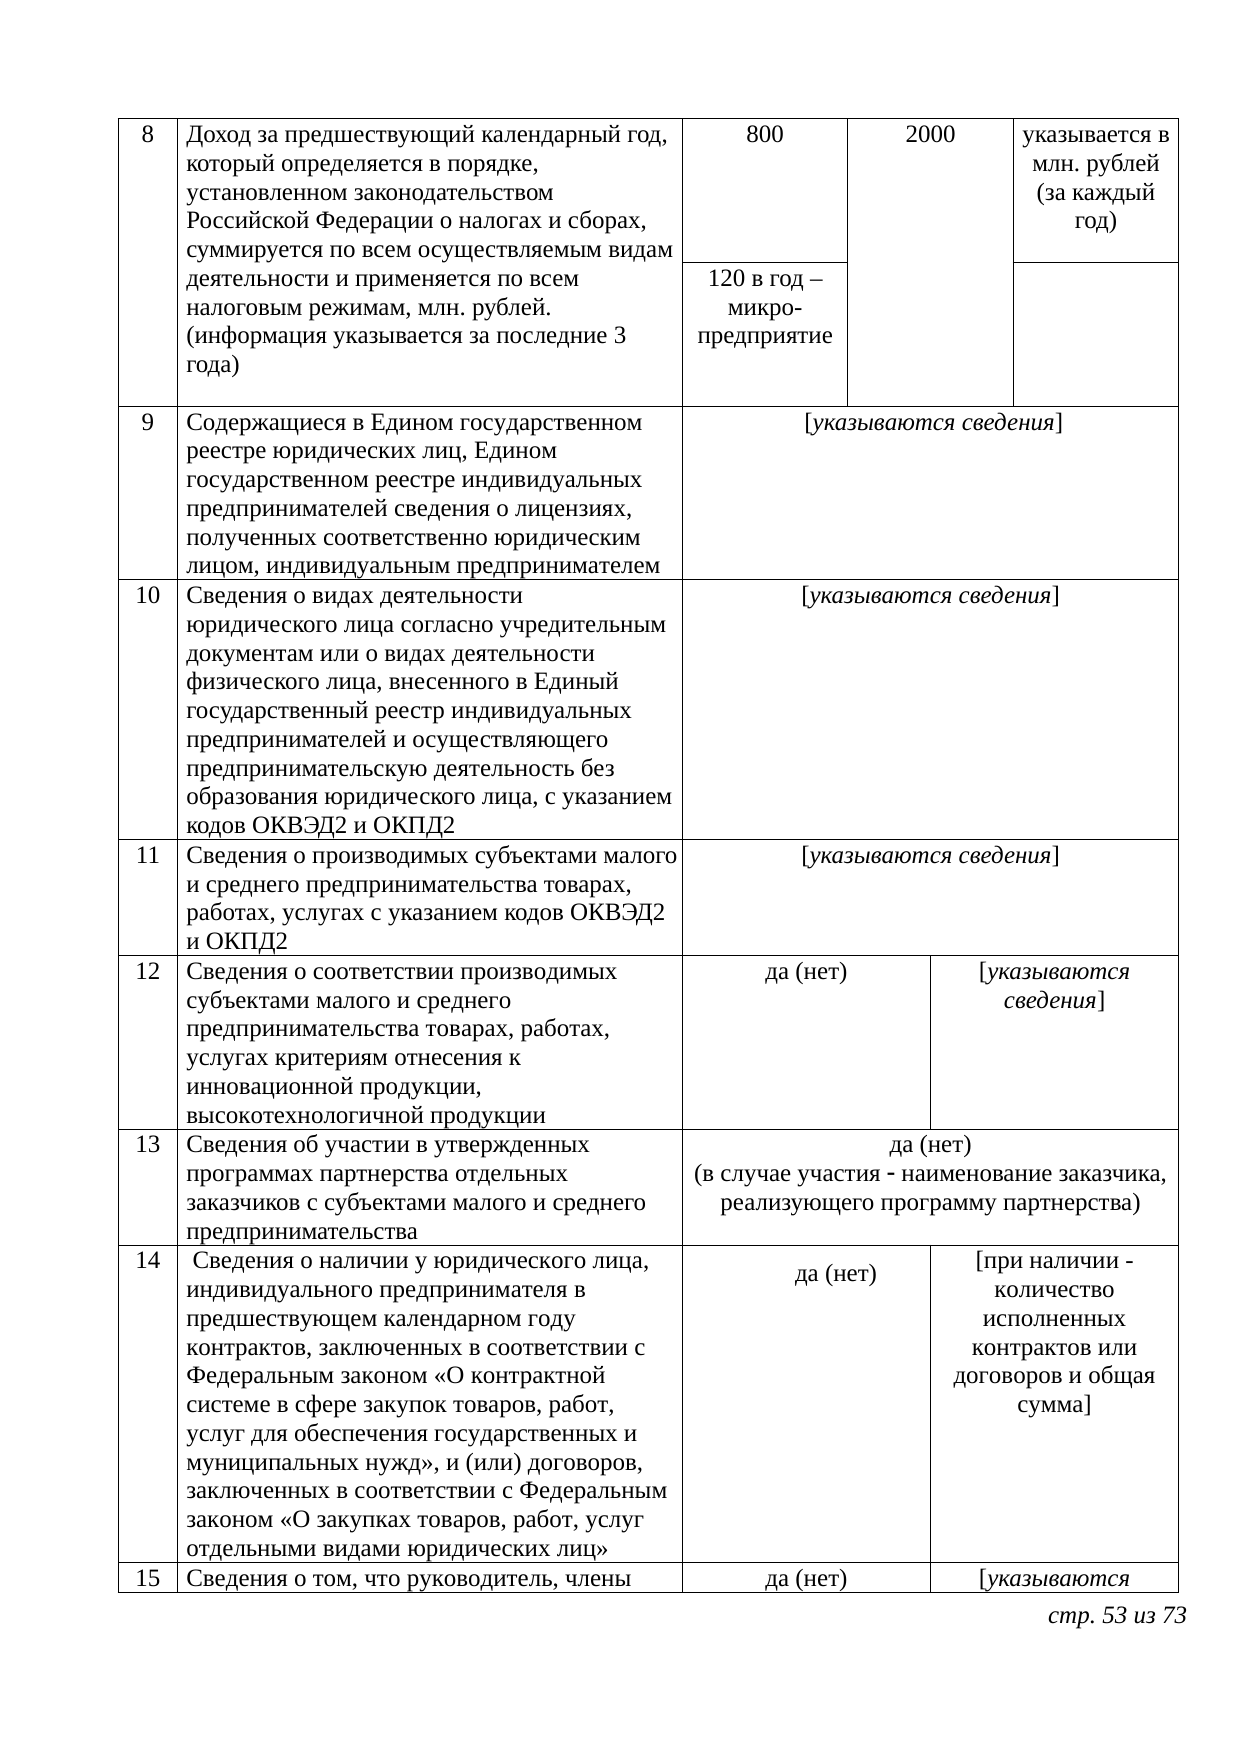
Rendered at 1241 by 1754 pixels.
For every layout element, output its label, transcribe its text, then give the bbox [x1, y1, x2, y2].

table_cell [указываются сведения] [683, 840, 1178, 955]
table_cell 10 [119, 580, 177, 839]
table_cell да (нет) (в случае участия наименование заказчика, реализующего программу партнерства) [683, 1130, 1178, 1244]
table_cell Сведения о соответствии производимых субъектами малого и среднего предпринимательства товарах, работах, услугах критериям отнесения к инновационной продукции, высокотехнологичной продукции [178, 956, 682, 1128]
table_cell 13 [119, 1130, 177, 1244]
table_cell [1014, 263, 1178, 406]
table_cell Содержащиеся в Едином государственном реестре юридических лиц, Едином государственном реестре индивидуальных предпринимателей сведения о лицензиях, полученных соответственно юридическим лицом, индивидуальным предпринимателем [178, 407, 682, 579]
table_cell 14 [119, 1246, 177, 1562]
table_cell Сведения об участии в утвержденных программах партнерства отдельных заказчиков с субъектами малого и среднего предпринимательства [178, 1130, 682, 1244]
table_cell да (нет) [683, 1246, 930, 1562]
table_cell Сведения о видах деятельности юридического лица согласно учредительным документам или о видах деятельности физического лица, внесенного в Единый государственный реестр индивидуальных предпринимателей и осуществляющего предпринимательскую деятельность без образования юридического лица, с указанием кодов ОКВЭД2 и ОКПД2 [178, 580, 682, 839]
table_cell 2000 [848, 119, 1013, 406]
table_cell Сведения о производимых субъектами малого и среднего предпринимательства товарах, работах, услугах с указанием кодов ОКВЭД2 и ОКПД2 [178, 840, 682, 955]
table_cell 12 [119, 956, 177, 1128]
table_cell Сведения о наличии у юридического лица, индивидуального предпринимателя в предшествующем календарном году контрактов, заключенных в соответствии с Федеральным законом «О контрактной системе в сфере закупок товаров, работ, услуг для обеспечения государственных и муниципальных нужд», и (или) договоров, заключенных в соответствии с Федеральным законом «О закупках товаров, работ, услуг отдельными видами юридических лиц» [178, 1246, 682, 1562]
table_cell 9 [119, 407, 177, 579]
table_cell указывается в млн. рублей (за каждый год) [1014, 119, 1178, 262]
table_cell 800 [683, 119, 847, 262]
table_cell [при наличии - количество исполненных контрактов или договоров и общая сумма] [931, 1246, 1178, 1562]
table_cell [указываются сведения] [683, 407, 1178, 579]
table_cell да (нет) [683, 1563, 930, 1592]
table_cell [178, 1563, 682, 1592]
table_cell 11 [119, 840, 177, 955]
table_cell 8 [119, 119, 177, 406]
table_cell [931, 1563, 1178, 1592]
table_cell 15 [119, 1563, 177, 1592]
table_cell [указываются сведения] [683, 580, 1178, 839]
table_cell 120 в год – микропредприятие [683, 263, 847, 406]
table_cell [указываются сведения] [931, 956, 1178, 1128]
table_cell да (нет) [683, 956, 930, 1128]
table_cell Доход за предшествующий календарный год, который определяется в порядке, установленном законодательством Российской Федерации о налогах и сборах, суммируется по всем осуществляемым видам деятельности и применяется по всем налоговым режимам, млн. рублей. (информация указывается за последние 3 года) [178, 119, 682, 406]
